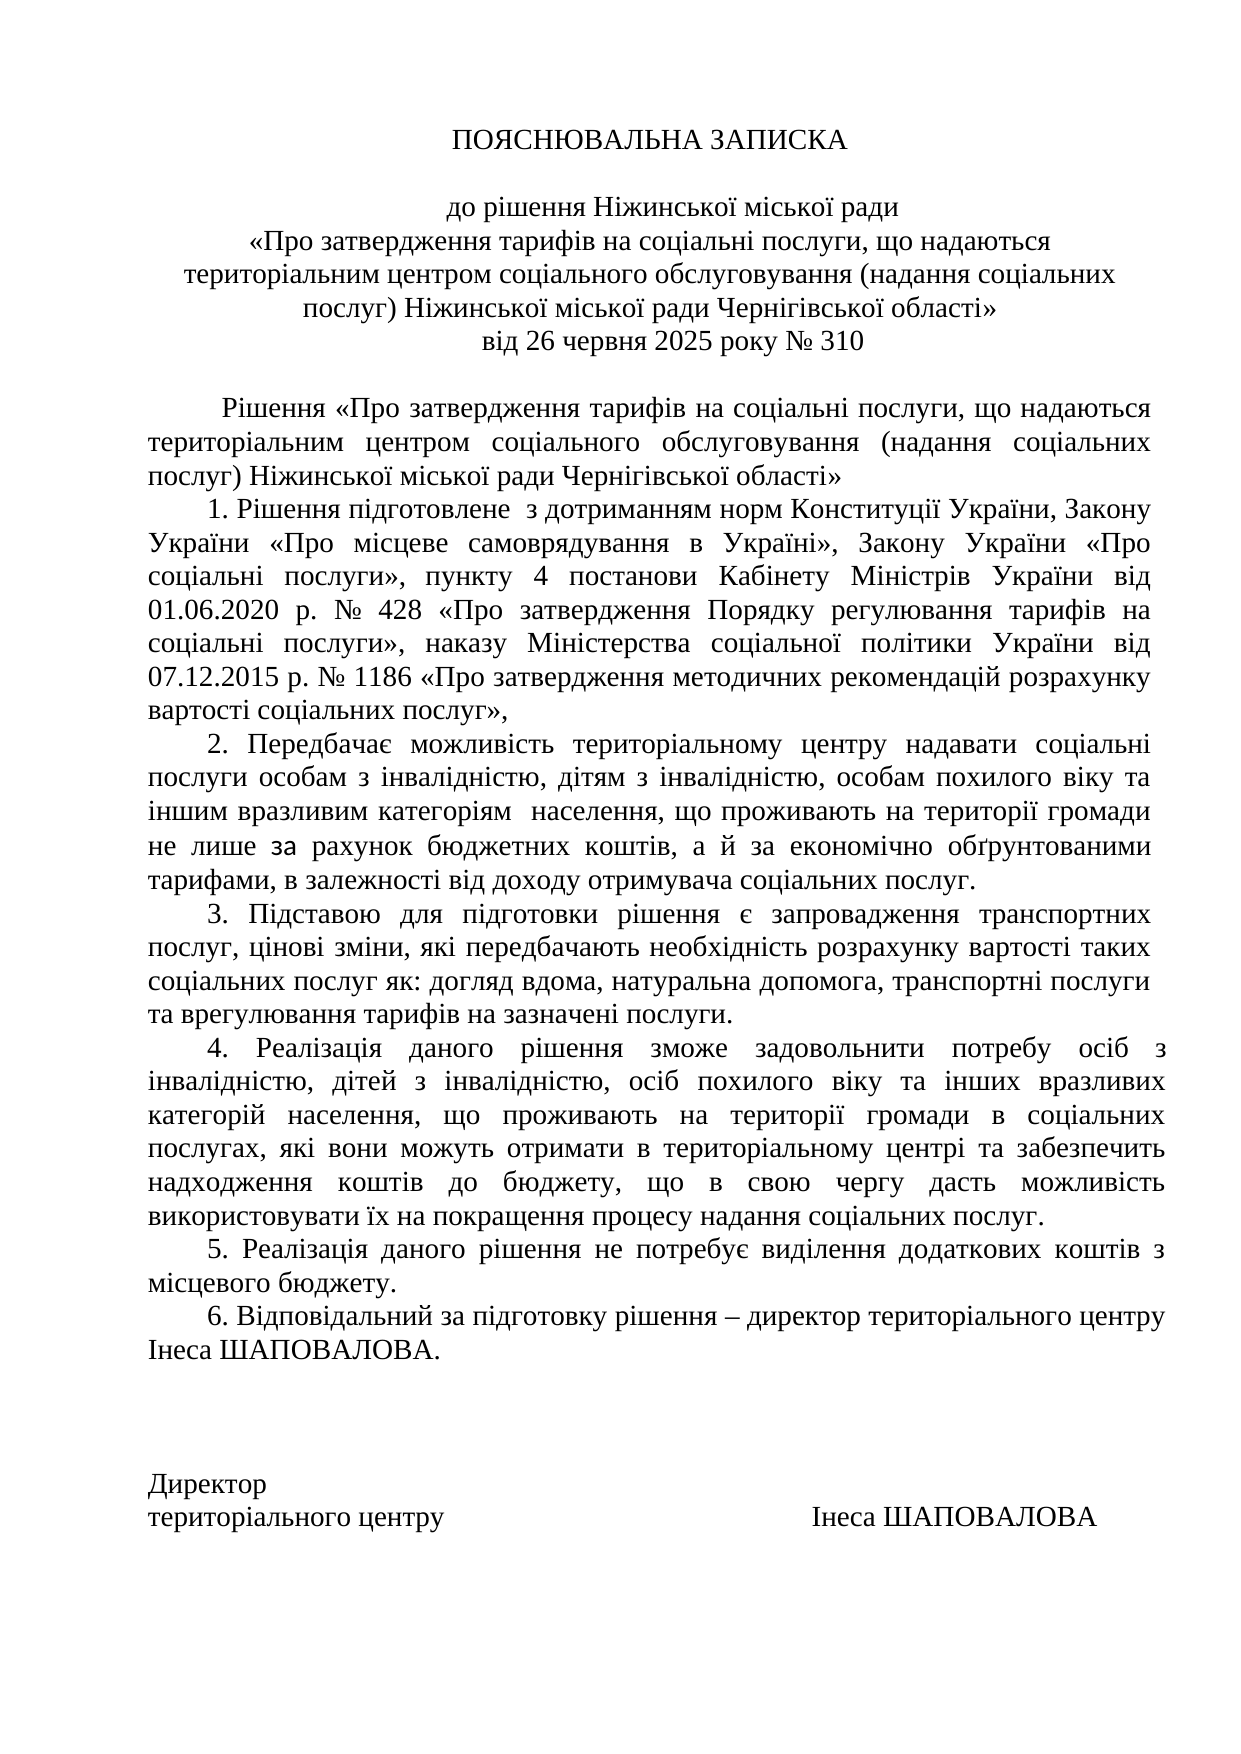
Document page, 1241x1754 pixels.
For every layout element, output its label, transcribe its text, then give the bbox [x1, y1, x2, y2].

text 2. Передбачає можливість територіальному центру надавати соціальні послуги особам з інвалідністю, дітям з інвалідністю, особам похилого віку та іншим вразливим категоріям населення, що проживають на території громади не лише за рахунок бюджетних коштів, а й за економічно обґрунтованими тарифами, в залежності від доходу отримувача соціальних послуг. [427, 861, 1152, 896]
text ПОЯСНЮВАЛЬНА ЗАПИСКА [148, 122, 1152, 156]
text 1. Рішення підготовлене з дотриманням норм Конституції України, Закону України «Про місцеве самоврядування в Україні», Закону України «Про соціальні послуги», пункту 4 постанови Кабінету Міністрів України від 01.06.2020 р. № 428 «Про затвердження Порядку регулювання тарифів на соціальні послуги», наказу Міністерства соціальної політики України від 07.12.2015 р. № 1186 «Про затвердження методичних рекомендацій розрахунку вартості соціальних послуг», [148, 491, 1152, 726]
text 6. Відповідальний за підготовку рішення – директор територіального центру Інеса ШАПОВАЛОВА. [148, 1298, 1167, 1365]
text Рішення «Про затвердження тарифів на соціальні послуги, що надаються територіальним центром соціального обслуговування (надання соціальних послуг) Ніжинської міської ради Чернігівської області» [148, 391, 1152, 491]
text до рішення Ніжинської міської ради [148, 189, 1198, 223]
text 2. Передбачає можливість територіальному центру надавати соціальні послуги особам з інвалідністю, дітям з інвалідністю, особам похилого віку та іншим вразливим категоріям населення, що проживають на території громади не лише за рахунок бюджетних коштів, а й за економічно обґрунтованими тарифами, в залежності від доходу отримувача соціальних послуг. [148, 726, 1152, 828]
text 3. Підставою для підготовки рішення є запровадження транспортних послуг, цінові зміни, які передбачають необхідність розрахунку вартості таких соціальних послуг як: догляд вдома, натуральна допомога, транспортні послуги та врегулювання тарифів на зазначені послуги. [148, 896, 1152, 1030]
text 5. Реалізація даного рішення не потребує виділення додаткових коштів з місцевого бюджету. [148, 1231, 1167, 1298]
text від 26 червня 2025 року № 310 [148, 323, 1198, 357]
text «Про затвердження тарифів на соціальні послуги, що надаються територіальним центром соціального обслуговування (надання соціальних послуг) Ніжинської міської ради Чернігівської області» [148, 223, 1152, 323]
text 4. Реалізація даного рішення зможе задовольнити потребу осіб з інвалідністю, дітей з інвалідністю, осіб похилого віку та інших вразливих категорій населення, що проживають на території громади в соціальних послугах, які вони можуть отримати в територіальному центрі та забезпечить надходження коштів до бюджету, що в свою чергу дасть можливість використовувати їх на покращення процесу надання соціальних послуг. [148, 1030, 1167, 1231]
text територіального центру Інеса ШАПОВАЛОВА [148, 1499, 1152, 1533]
text Директор [148, 1466, 1152, 1499]
